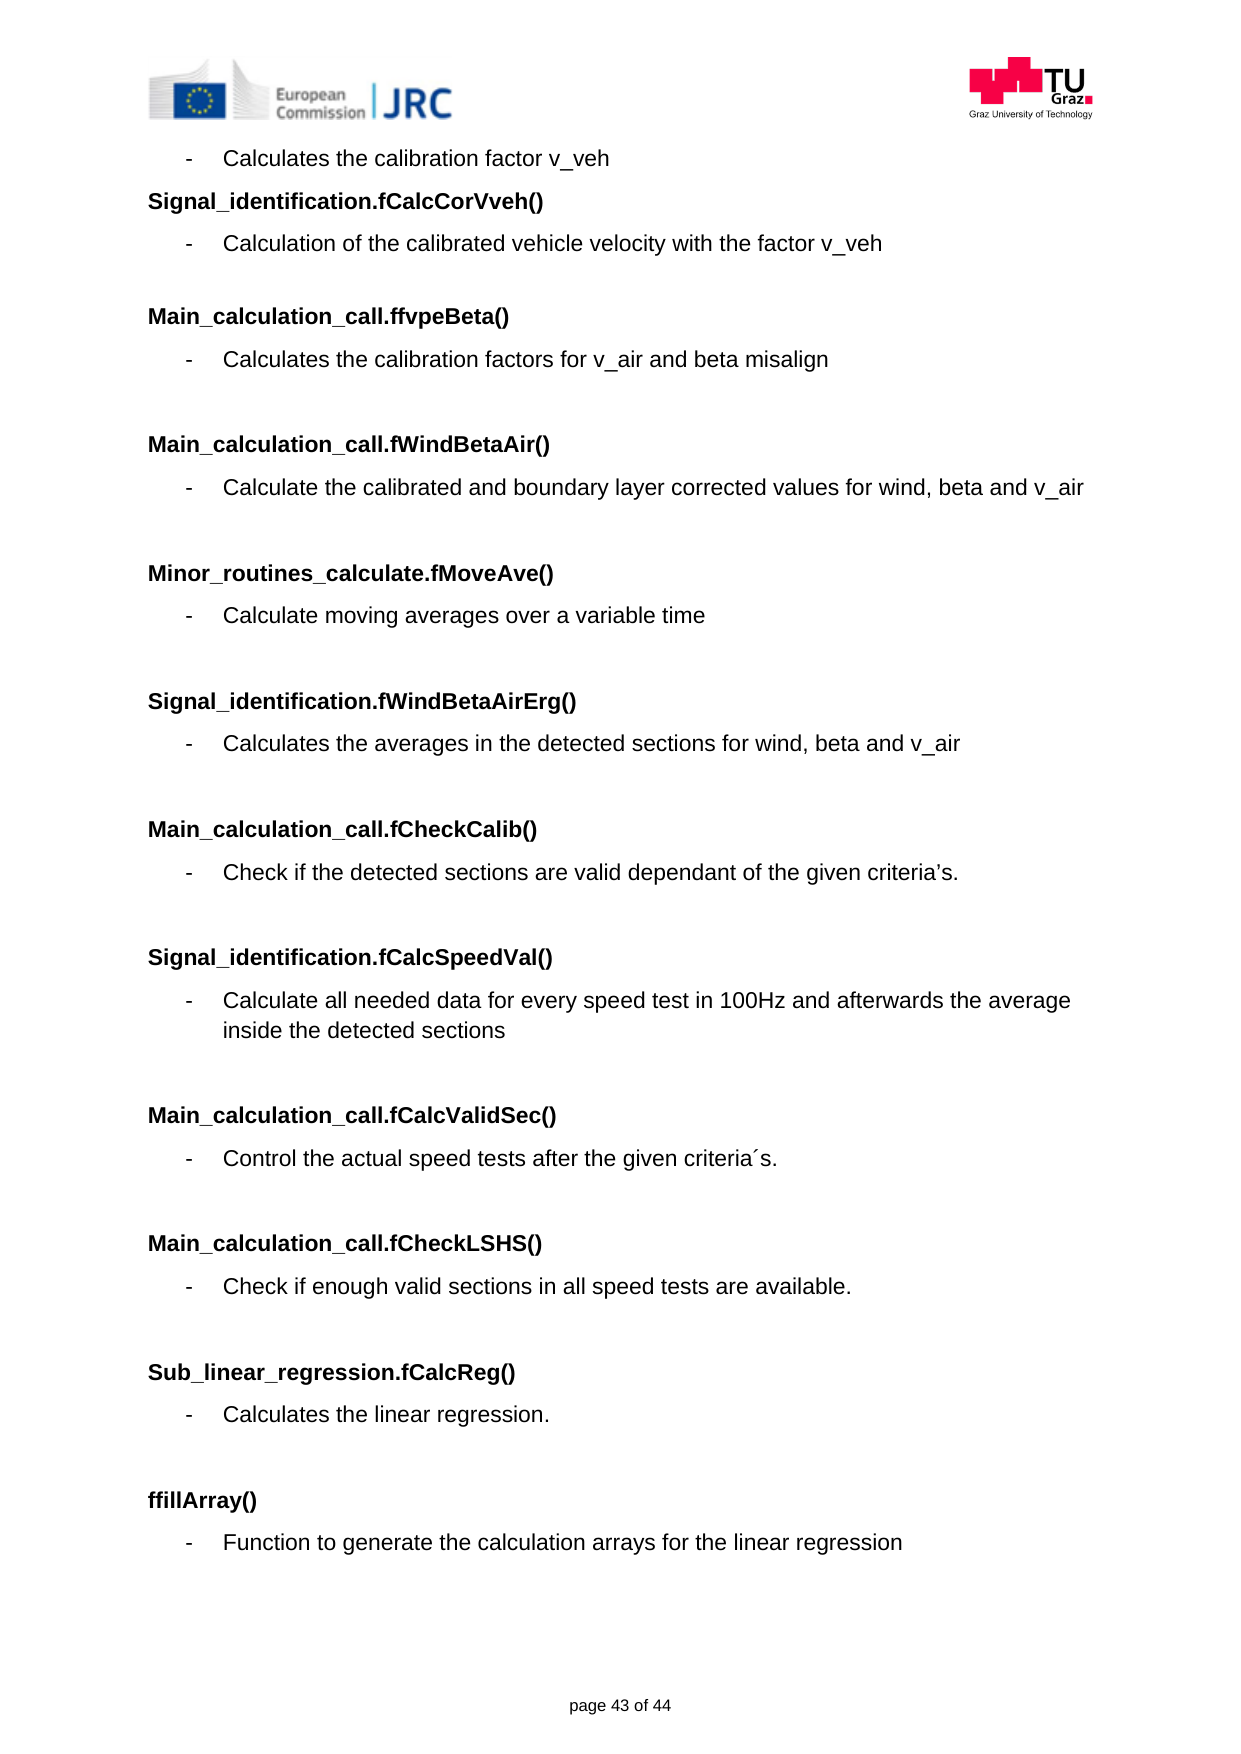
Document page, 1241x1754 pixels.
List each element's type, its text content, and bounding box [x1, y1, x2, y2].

text Signal_identification.fCalcSpeedVal() [148, 944, 1092, 970]
picture [147, 56, 453, 120]
list Calculates the calibration factor v_veh [185, 145, 1092, 171]
text Main_calculation_call.fWindBetaAir() [148, 431, 1092, 458]
list Function to generate the calculation arrays for the linear regression [185, 1529, 1092, 1556]
text Main_calculation_call.fCheckLSHS() [148, 1230, 1092, 1257]
text Sub_linear_regression.fCalcReg() [148, 1358, 1092, 1385]
text Main_calculation_call.ffvpeBeta() [148, 303, 1092, 329]
list Check if enough valid sections in all speed tests are available. [185, 1273, 1092, 1299]
picture [969, 57, 1093, 120]
text Main_calculation_call.fCalcValidSec() [148, 1102, 1092, 1128]
text Minor_routines_calculate.fMoveAve() [148, 559, 1092, 586]
list Calculation of the calibrated vehicle velocity with the factor v_veh [185, 230, 1092, 257]
list Calculates the linear regression. [185, 1401, 1092, 1427]
list Calculates the calibration factors for v_air and beta misalign [185, 346, 1092, 372]
list Calculate moving averages over a variable time [185, 602, 1092, 628]
list Check if the detected sections are valid dependant of the given criteria’s. [185, 858, 1092, 885]
list Control the actual speed tests after the given criteria´s. [185, 1145, 1092, 1171]
text Main_calculation_call.fCheckCalib() [148, 816, 1092, 842]
text Signal_identification.fCalcCorVveh() [148, 188, 1092, 214]
list Calculates the averages in the detected sections for wind, beta and v_air [185, 730, 1092, 757]
list Calculate the calibrated and boundary layer corrected values for wind, beta and v_air [185, 474, 1092, 500]
text ffillArray() [148, 1487, 1092, 1513]
list Calculate all needed data for every speed test in 100Hz and afterwards the average inside the detected sections [185, 987, 1092, 1043]
text Signal_identification.fWindBetaAirErg() [148, 688, 1092, 714]
